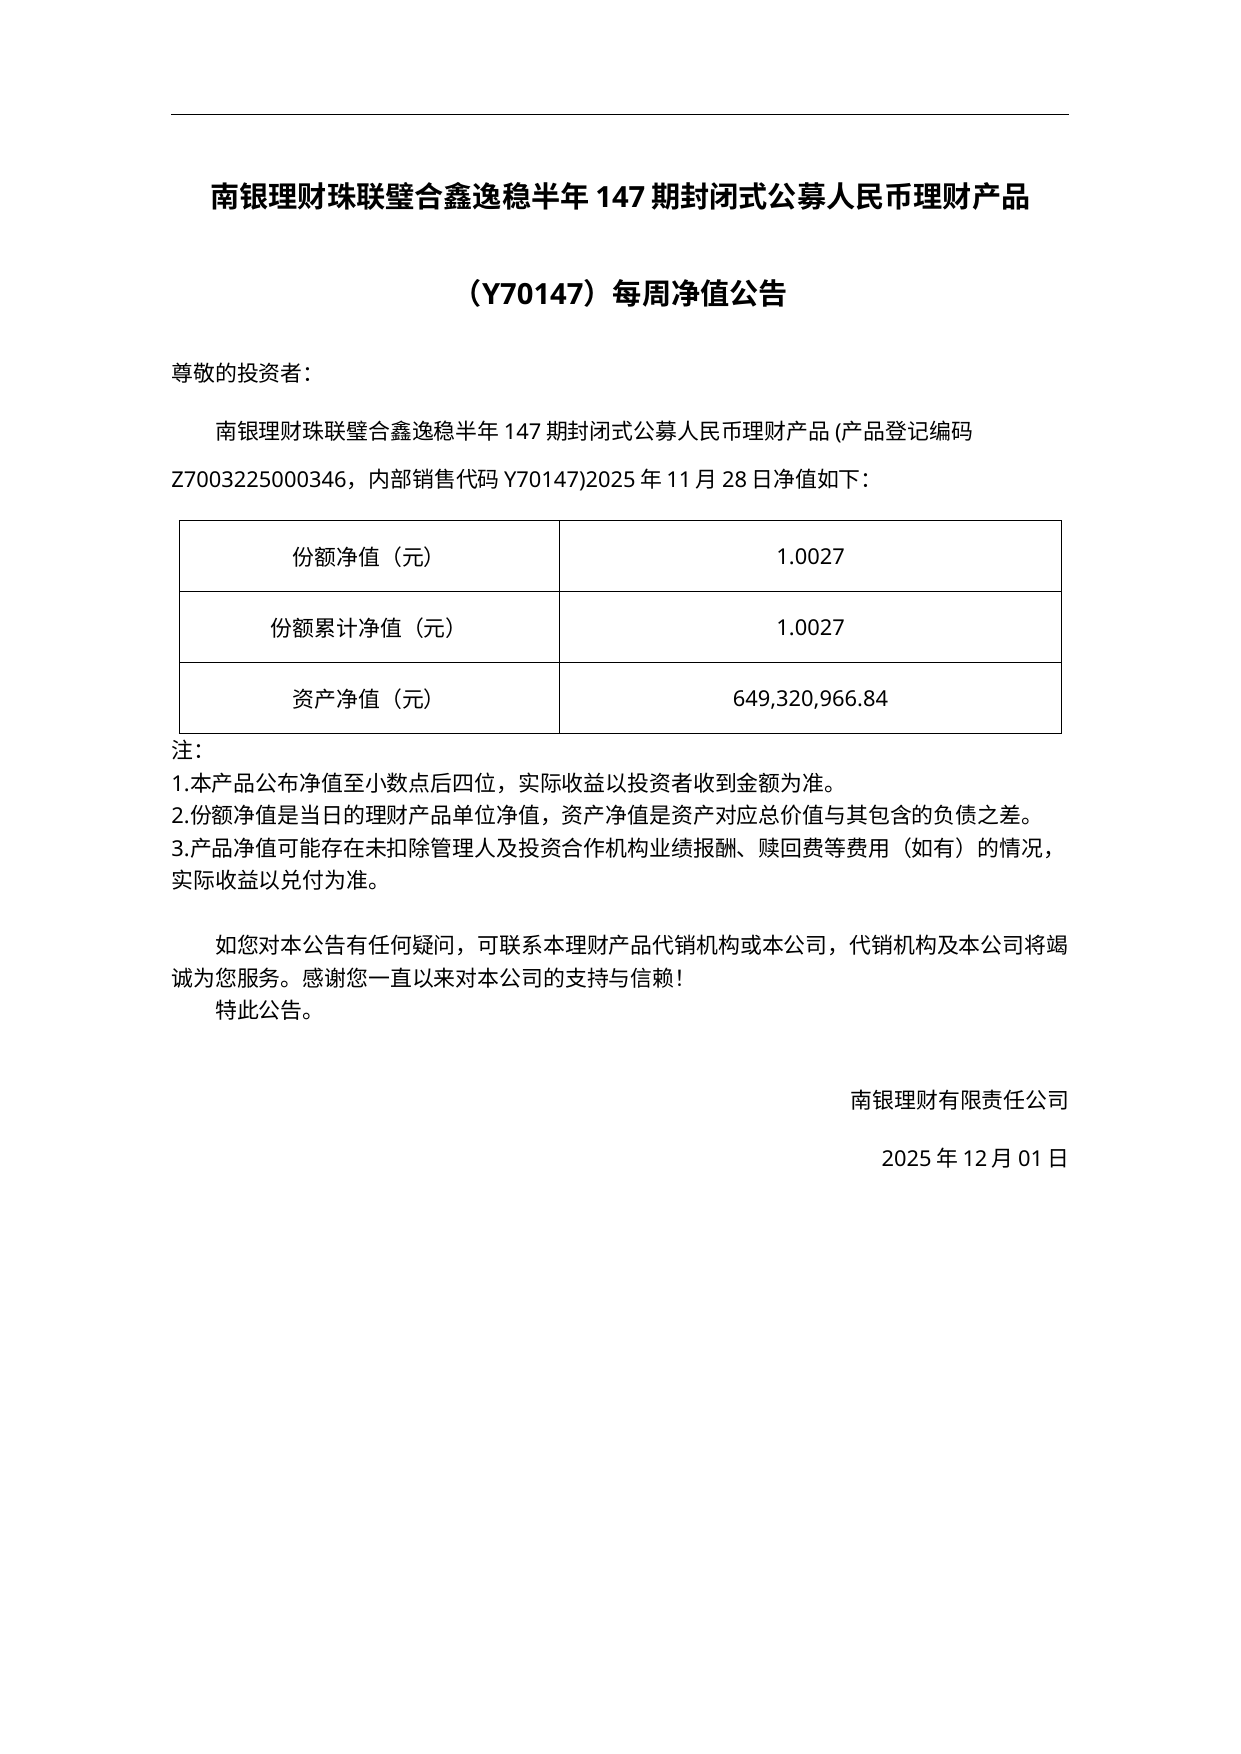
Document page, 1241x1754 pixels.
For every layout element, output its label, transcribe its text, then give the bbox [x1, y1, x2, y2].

text 2.份额净值是当日的理财产品单位净值，资产净值是资产对应总价值与其包含的负债之差。 [171, 798, 1069, 830]
text 1.本产品公布净值至小数点后四位，实际收益以投资者收到金额为准。 [171, 765, 1069, 798]
text 如您对本公告有任何疑问，可联系本理财产品代销机构或本公司，代销机构及本公司将竭诚为您服务。感谢您一直以来对本公司的支持与信赖！ [171, 928, 1069, 993]
text 尊敬的投资者： [171, 355, 1069, 388]
text 特此公告。 [171, 993, 1069, 1025]
table_cell 资产净值（元） [180, 663, 559, 733]
table_cell 649,320,966.84 [560, 663, 1061, 733]
text 南银理财有限责任公司 [171, 1082, 1069, 1115]
table_cell 份额累计净值（元） [180, 592, 559, 662]
text 2025年12月01日 [171, 1140, 1069, 1173]
table_header 1.0027 [560, 521, 1061, 591]
text 南银理财珠联璧合鑫逸稳半年147期封闭式公募人民币理财产品（Y70147）每周净值公告 [171, 162, 1069, 324]
text 3.产品净值可能存在未扣除管理人及投资合作机构业绩报酬、赎回费等费用（如有）的情况，实际收益以兑付为准。 [171, 830, 1069, 895]
table_header 份额净值（元） [180, 521, 559, 591]
text 注： [171, 733, 1069, 765]
text 南银理财珠联璧合鑫逸稳半年147期封闭式公募人民币理财产品 (产品登记编码Z7003225000346，内部销售代码Y70147)2025年11月28日净值如下： [171, 413, 1069, 494]
table_cell 1.0027 [560, 592, 1061, 662]
